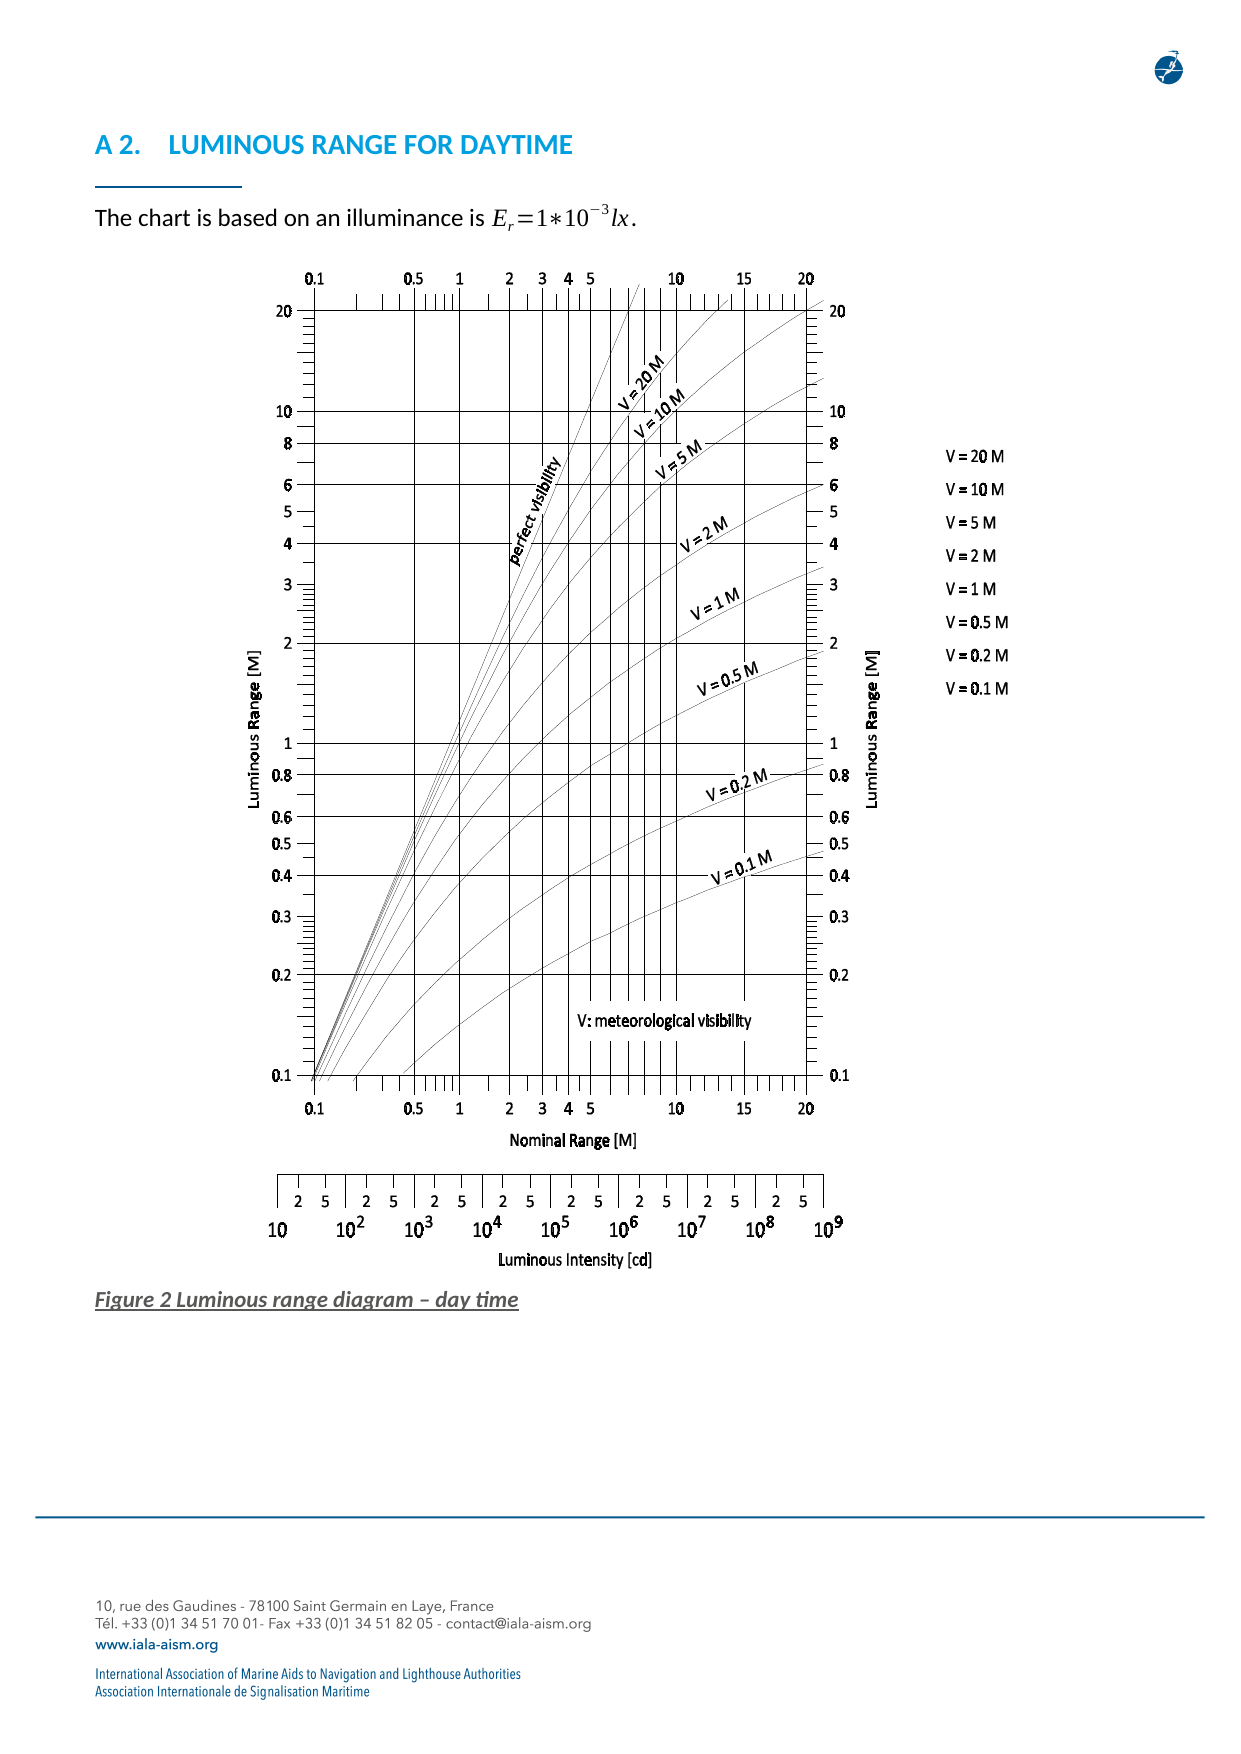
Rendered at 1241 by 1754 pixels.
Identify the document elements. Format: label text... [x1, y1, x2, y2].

text Luminous range diagram – day time [94, 1285, 1157, 1313]
picture [89, 1595, 622, 1714]
text LUMINOUS RANGE FOR DAYTIME [94, 126, 1157, 162]
text The chart is based on an illuminance is . [94, 200, 1157, 235]
picture [1123, 0, 1241, 119]
